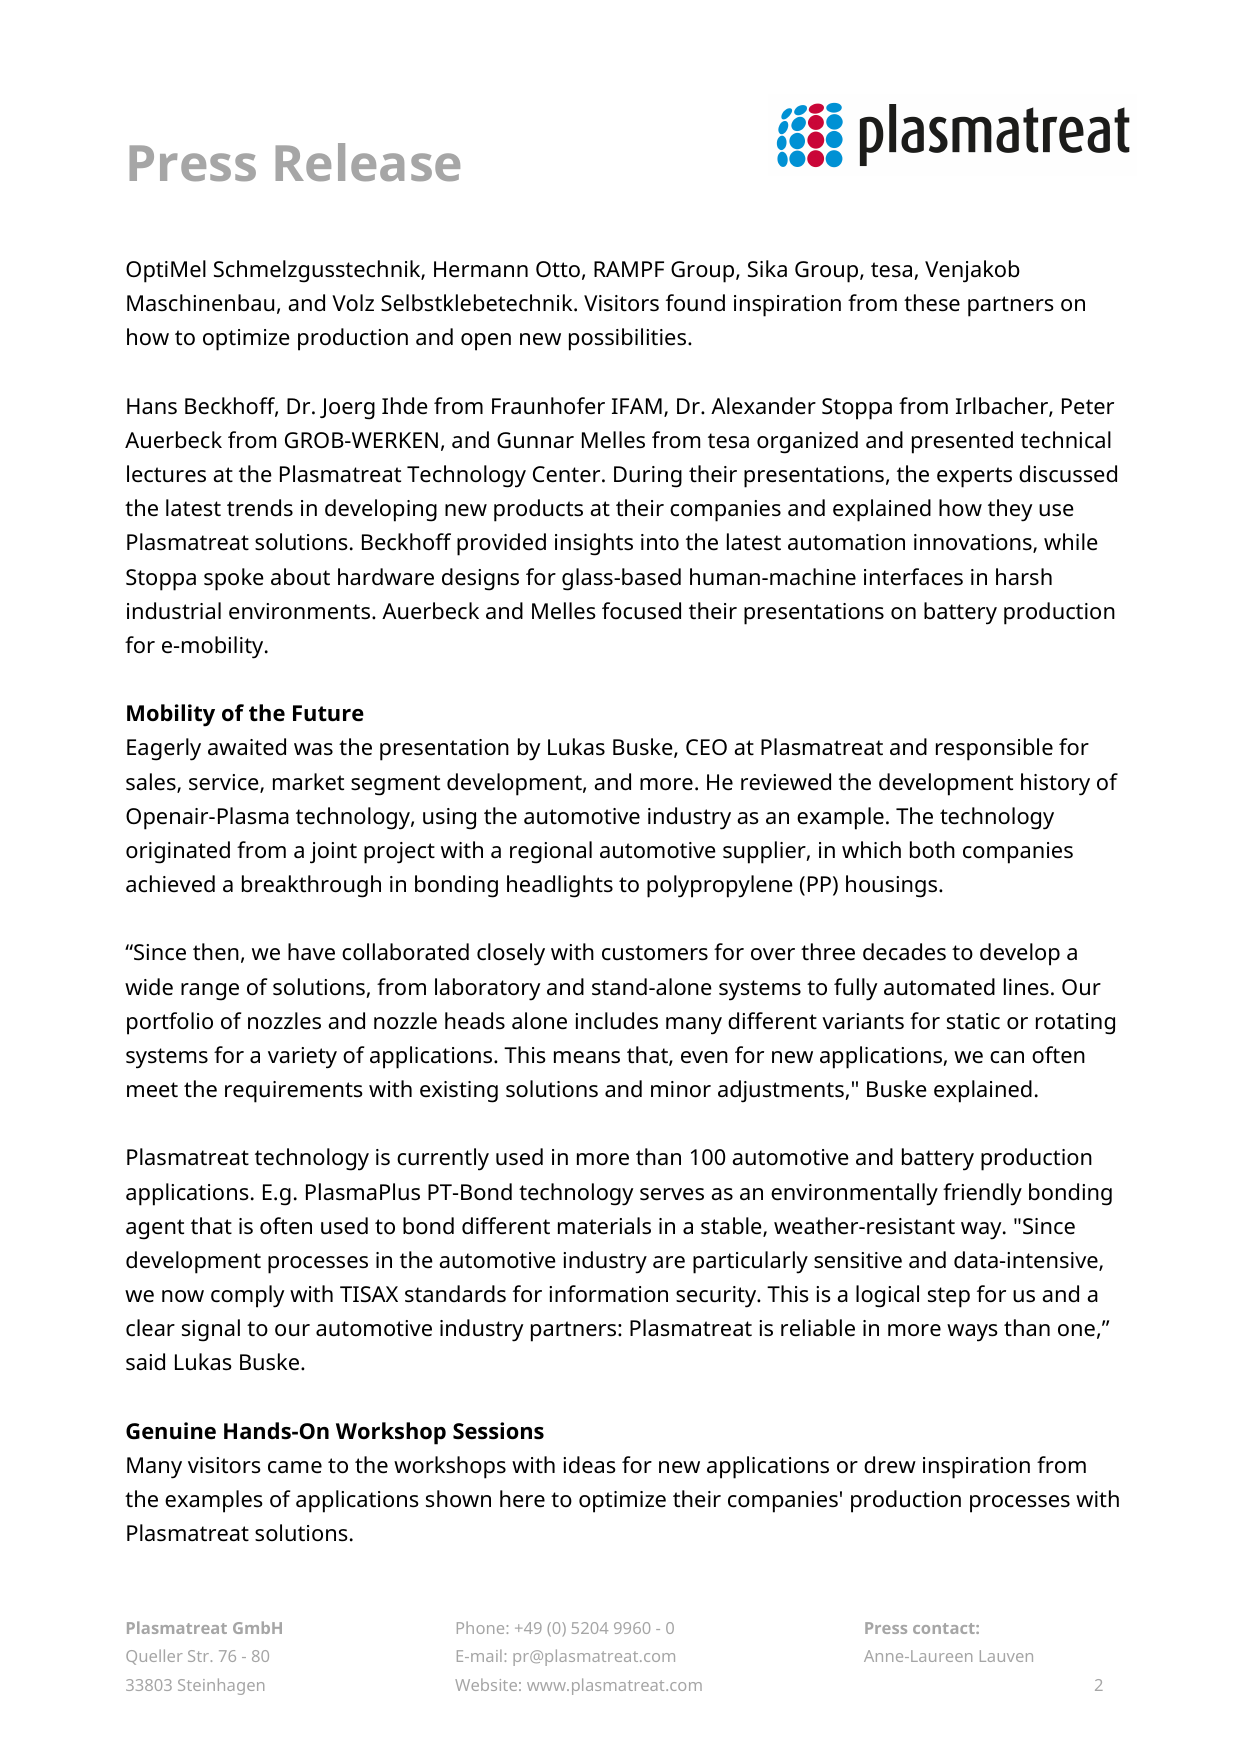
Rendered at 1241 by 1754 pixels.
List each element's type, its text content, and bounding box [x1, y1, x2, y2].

text “Since then, we have collaborated closely with customers for over three decades to develop a wide range of solutions, from laboratory and stand-alone systems to fully automated lines. Our portfolio of nozzles and nozzle heads alone includes many different variants for static or rotating systems for a variety of applications. This means that, even for new applications, we can often meet the requirements with existing solutions and minor adjustments," Buske explained. [125, 937, 1122, 1104]
text Eagerly awaited was the presentation by Lukas Buske, CEO at Plasmatreat and responsible for sales, service, market segment development, and more. He reviewed the development history of Openair-Plasma technology, using the automotive industry as an example. The technology originated from a joint project with a regional automotive supplier, in which both companies achieved a breakthrough in bonding headlights to polypropylene (PP) housings. [125, 732, 1122, 899]
text Many visitors came to the workshops with ideas for new applications or drew inspiration from the examples of applications shown here to optimize their companies' production processes with Plasmatreat solutions. [125, 1450, 1122, 1548]
picture [768, 94, 1138, 176]
text Plasmatreat technology is currently used in more than 100 automotive and battery production applications. E.g. PlasmaPlus PT-Bond technology serves as an environmentally friendly bonding agent that is often used to bond different materials in a stable, weather-resistant way. "Since development processes in the automotive industry are particularly sensitive and data-intensive, we now comply with TISAX standards for information security. This is a logical step for us and a clear signal to our automotive industry partners: Plasmatreat is reliable in more ways than one,” said Lukas Buske. [125, 1142, 1122, 1377]
text Hans Beckhoff, Dr. Joerg Ihde from Fraunhofer IFAM, Dr. Alexander Stoppa from Irlbacher, Peter Auerbeck from GROB-WERKEN, and Gunnar Melles from tesa organized and presented technical lectures at the Plasmatreat Technology Center. During their presentations, the experts discussed the latest trends in developing new products at their companies and explained how they use Plasmatreat solutions. Beckhoff provided insights into the latest automation innovations, while Stoppa spoke about hardware designs for glass-based human-machine interfaces in harsh industrial environments. Auerbeck and Melles focused their presentations on battery production for e-mobility. [125, 391, 1122, 660]
text Genuine Hands-On Workshop Sessions [125, 1416, 1122, 1446]
text Mobility of the Future [125, 698, 1122, 728]
